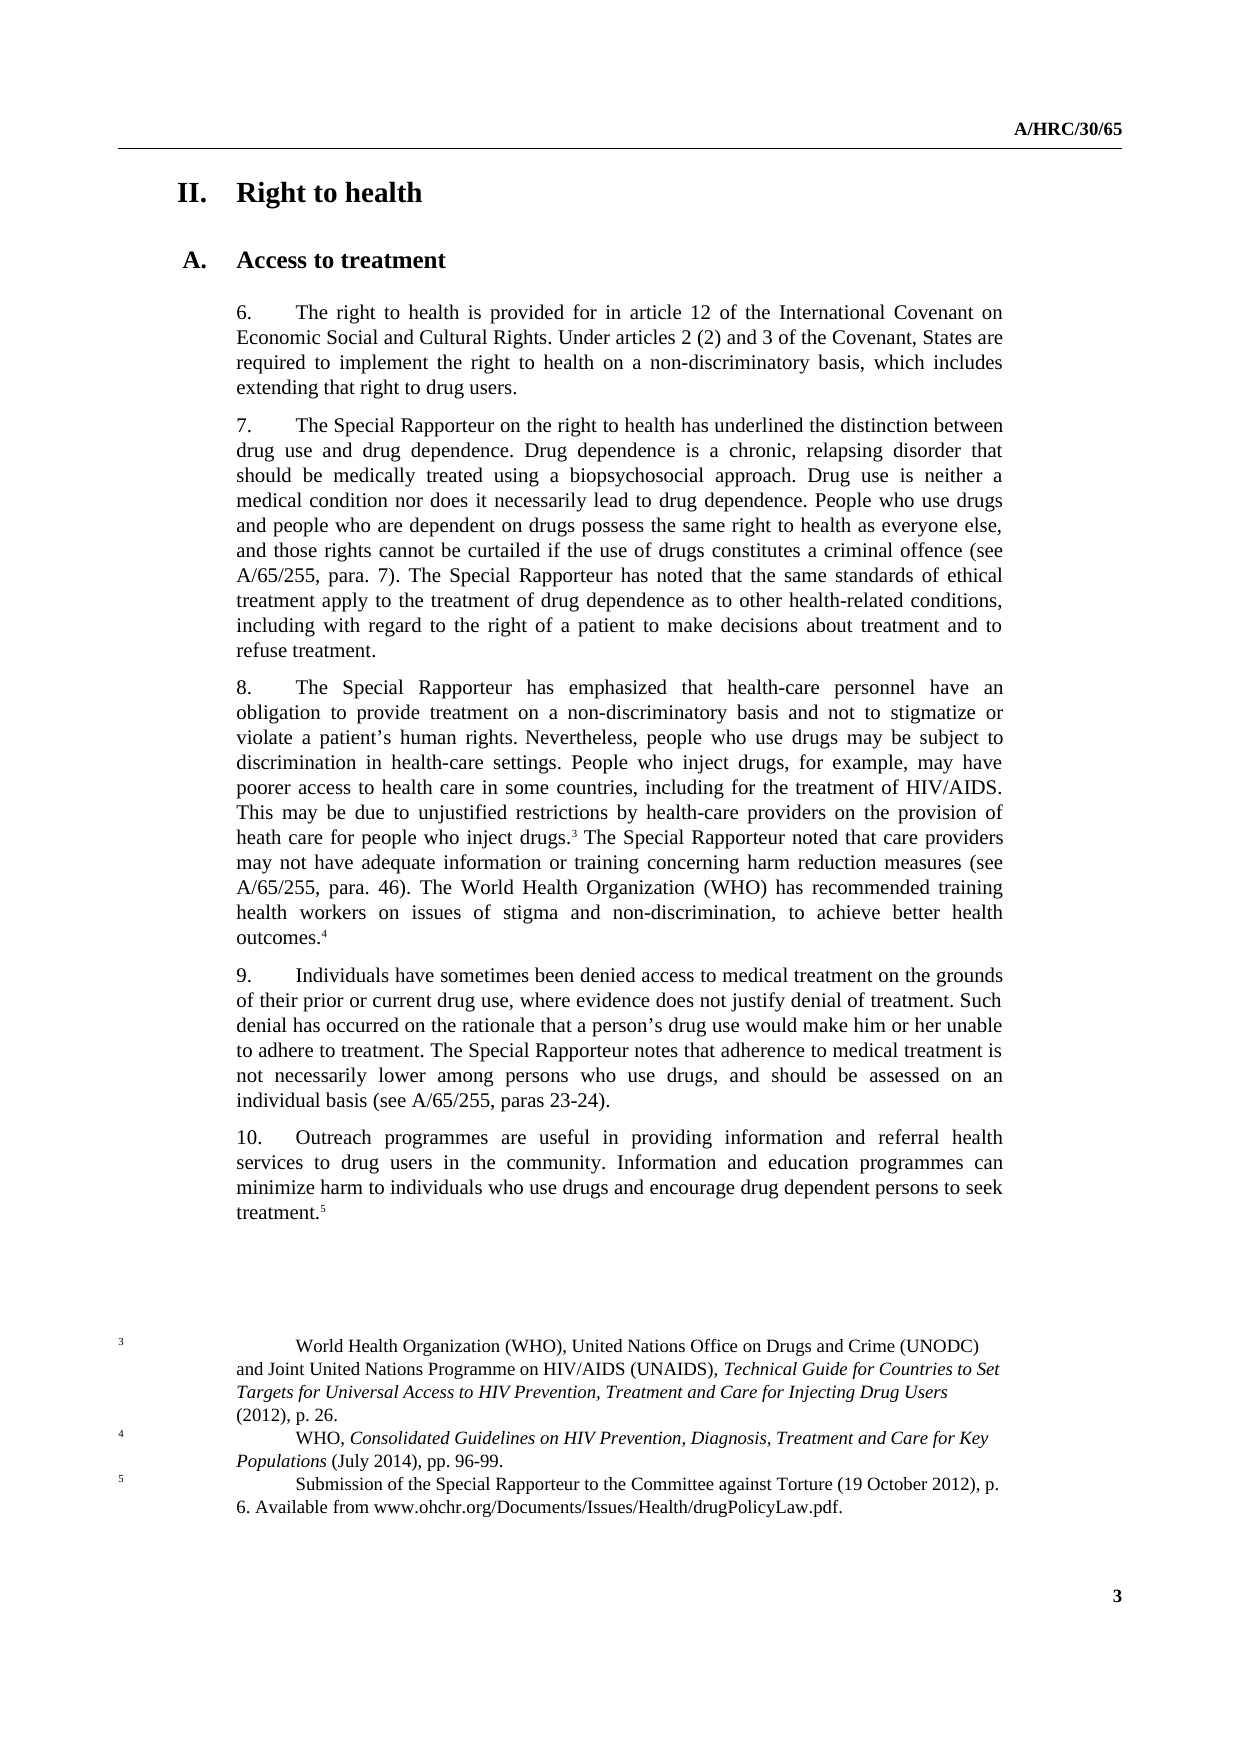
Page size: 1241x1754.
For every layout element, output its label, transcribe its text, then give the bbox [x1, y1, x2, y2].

text 10. Outreach programmes are useful in providing information and referral health services to drug users in the community. Information and education programmes can minimize harm to individuals who use drugs and encourage drug dependent persons to seek treatment. [236, 1124, 1004, 1224]
text II. Right to health [118, 177, 1004, 208]
text A. Access to treatment [118, 246, 1004, 274]
text 8. The Special Rapporteur has emphasized that health-care personnel have an obligation to provide treatment on a non-discriminatory basis and not to stigmatize or violate a patient’s human rights. Nevertheless, people who use drugs may be subject to discrimination in health-care settings. People who inject drugs, for example, may have poorer access to health care in some countries, including for the treatment of HIV/AIDS. This may be due to unjustified restrictions by health-care providers on the provision of heath care for people who inject drugs. The Special Rapporteur noted that care providers may not have adequate information or training concerning harm reduction measures (see A/65/255, para. 46). The World Health Organization (WHO) has recommended training health workers on issues of stigma and non-discrimination, to achieve better health outcomes. [236, 674, 1004, 949]
text 6. The right to health is provided for in article 12 of the International Covenant on Economic Social and Cultural Rights. Under articles 2 (2) and 3 of the Covenant, States are required to implement the right to health on a non-discriminatory basis, which includes extending that right to drug users. [236, 299, 1004, 399]
text 7. The Special Rapporteur on the right to health has underlined the distinction between drug use and drug dependence. Drug dependence is a chronic, relapsing disorder that should be medically treated using a biopsychosocial approach. Drug use is neither a medical condition nor does it necessarily lead to drug dependence. People who use drugs and people who are dependent on drugs possess the same right to health as everyone else, and those rights cannot be curtailed if the use of drugs constitutes a criminal offence (see A/65/255, para. 7). The Special Rapporteur has noted that the same standards of ethical treatment apply to the treatment of drug dependence as to other health-related conditions, including with regard to the right of a patient to make decisions about treatment and to refuse treatment. [236, 412, 1004, 662]
text 9. Individuals have sometimes been denied access to medical treatment on the grounds of their prior or current drug use, where evidence does not justify denial of treatment. Such denial has occurred on the rationale that a person’s drug use would make him or her unable to adhere to treatment. The Special Rapporteur notes that adherence to medical treatment is not necessarily lower among persons who use drugs, and should be assessed on an individual basis (see A/65/255, paras 23-24). [236, 962, 1004, 1112]
